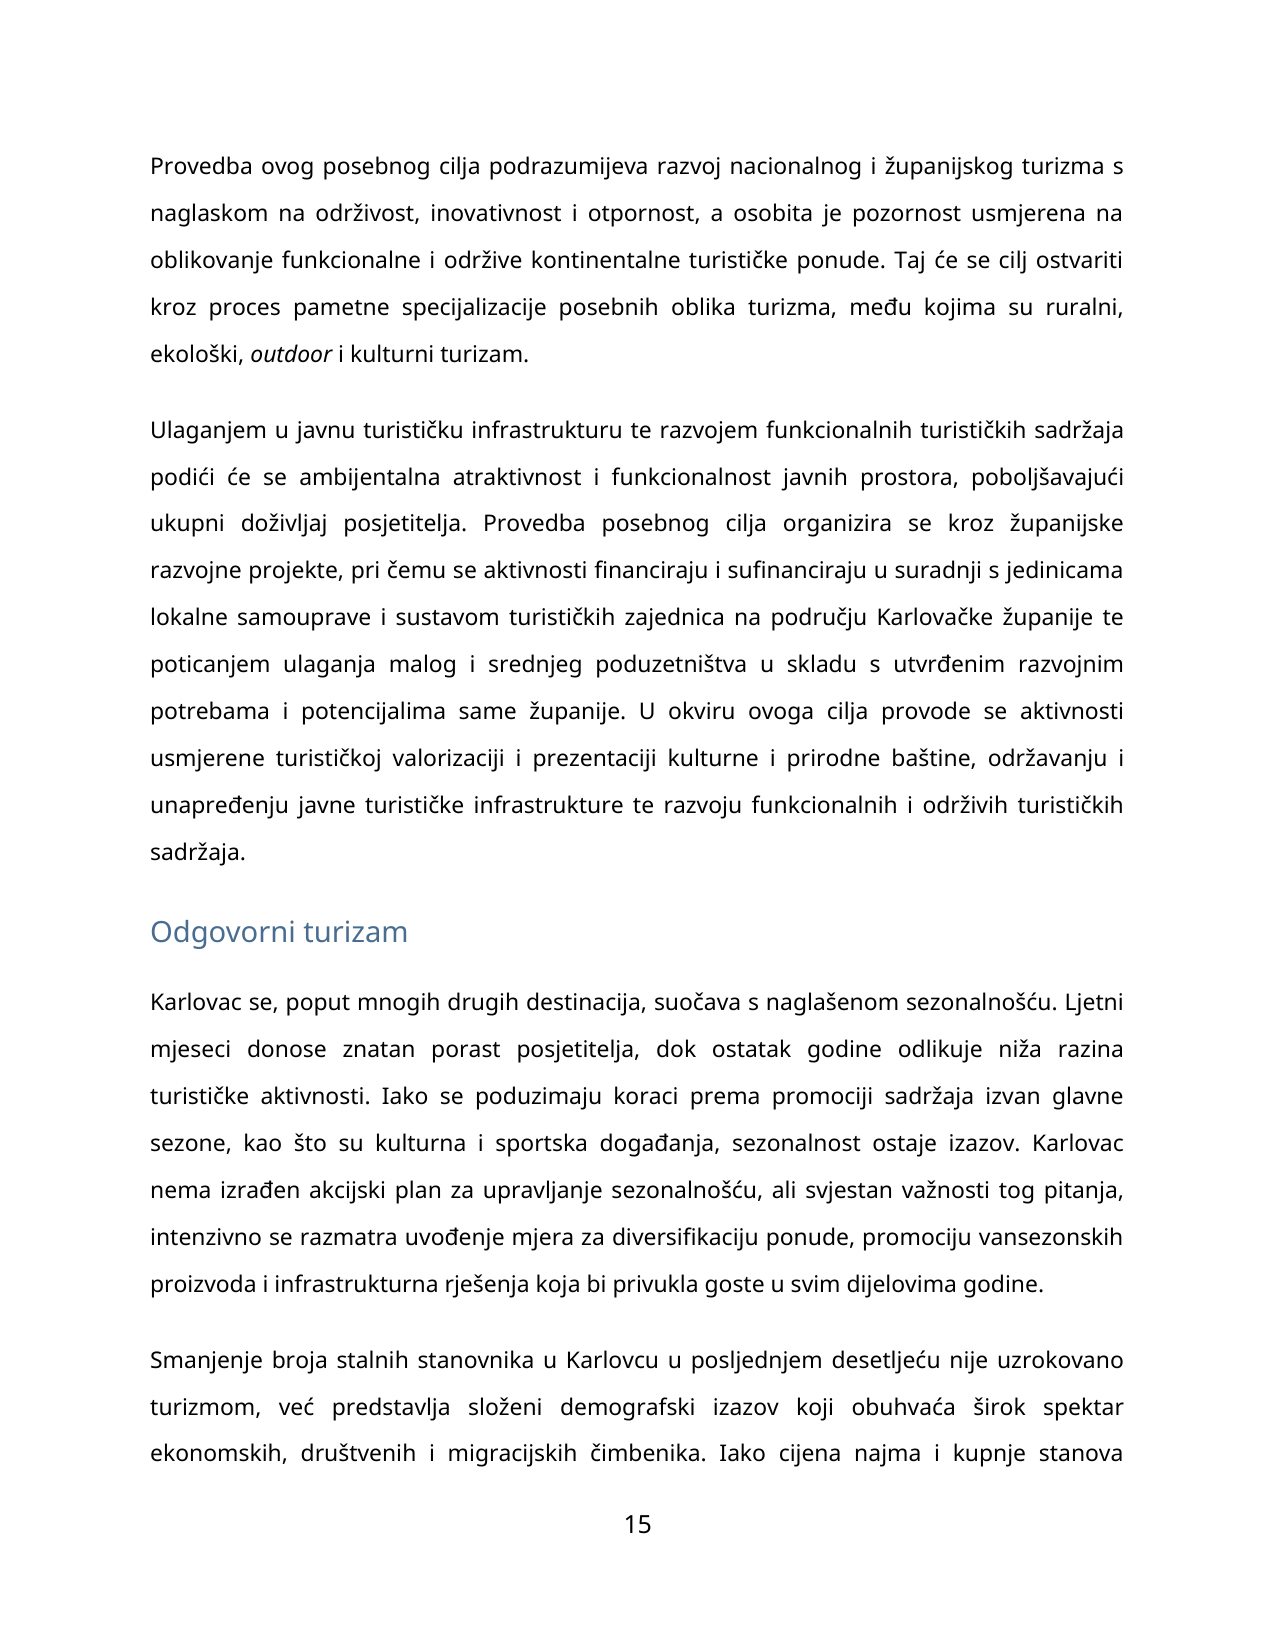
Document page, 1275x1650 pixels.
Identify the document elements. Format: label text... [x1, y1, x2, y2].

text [150, 1343, 1125, 1468]
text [150, 150, 1125, 369]
text Karlovac se, poput mnogih drugih destinacija, suočava s naglašenom sezonalnošću. Ljetni mjeseci donose znatan porast posjetitelja, dok ostatak godine odlikuje niža razina turističke aktivnosti. Iako se poduzimaju koraci prema promociji sadržaja izvan glavne sezone, kao što su kulturna i sportska događanja, sezonalnost ostaje izazov. Karlovac nema izrađen akcijski plan za upravljanje sezonalnošću, ali svjestan važnosti tog pitanja, intenzivno se razmatra uvođenje mjera za diversifikaciju ponude, promociju vansezonskih proizvoda i infrastrukturna rješenja koja bi privukla goste u svim dijelovima godine. [150, 986, 1125, 1299]
text Ulaganjem u javnu turističku infrastrukturu te razvojem funkcionalnih turističkih sadržaja podići će se ambijentalna atraktivnost i funkcionalnost javnih prostora, poboljšavajući ukupni doživljaj posjetitelja. Provedba posebnog cilja organizira se kroz županijske razvojne projekte, pri čemu se aktivnosti financiraju i sufinanciraju u suradnji s jedinicama lokalne samouprave i sustavom turističkih zajednica na području Karlovačke županije te poticanjem ulaganja malog i srednjeg poduzetništva u skladu s utvrđenim razvojnim potrebama i potencijalima same županije. U okviru ovoga cilja provode se aktivnosti usmjerene turističkoj valorizaciji i prezentaciji kulturne i prirodne baštine, održavanju i unapređenju javne turističke infrastrukture te razvoju funkcionalnih i održivih turističkih sadržaja. [150, 413, 1125, 867]
text Odgovorni turizam [150, 911, 1125, 951]
